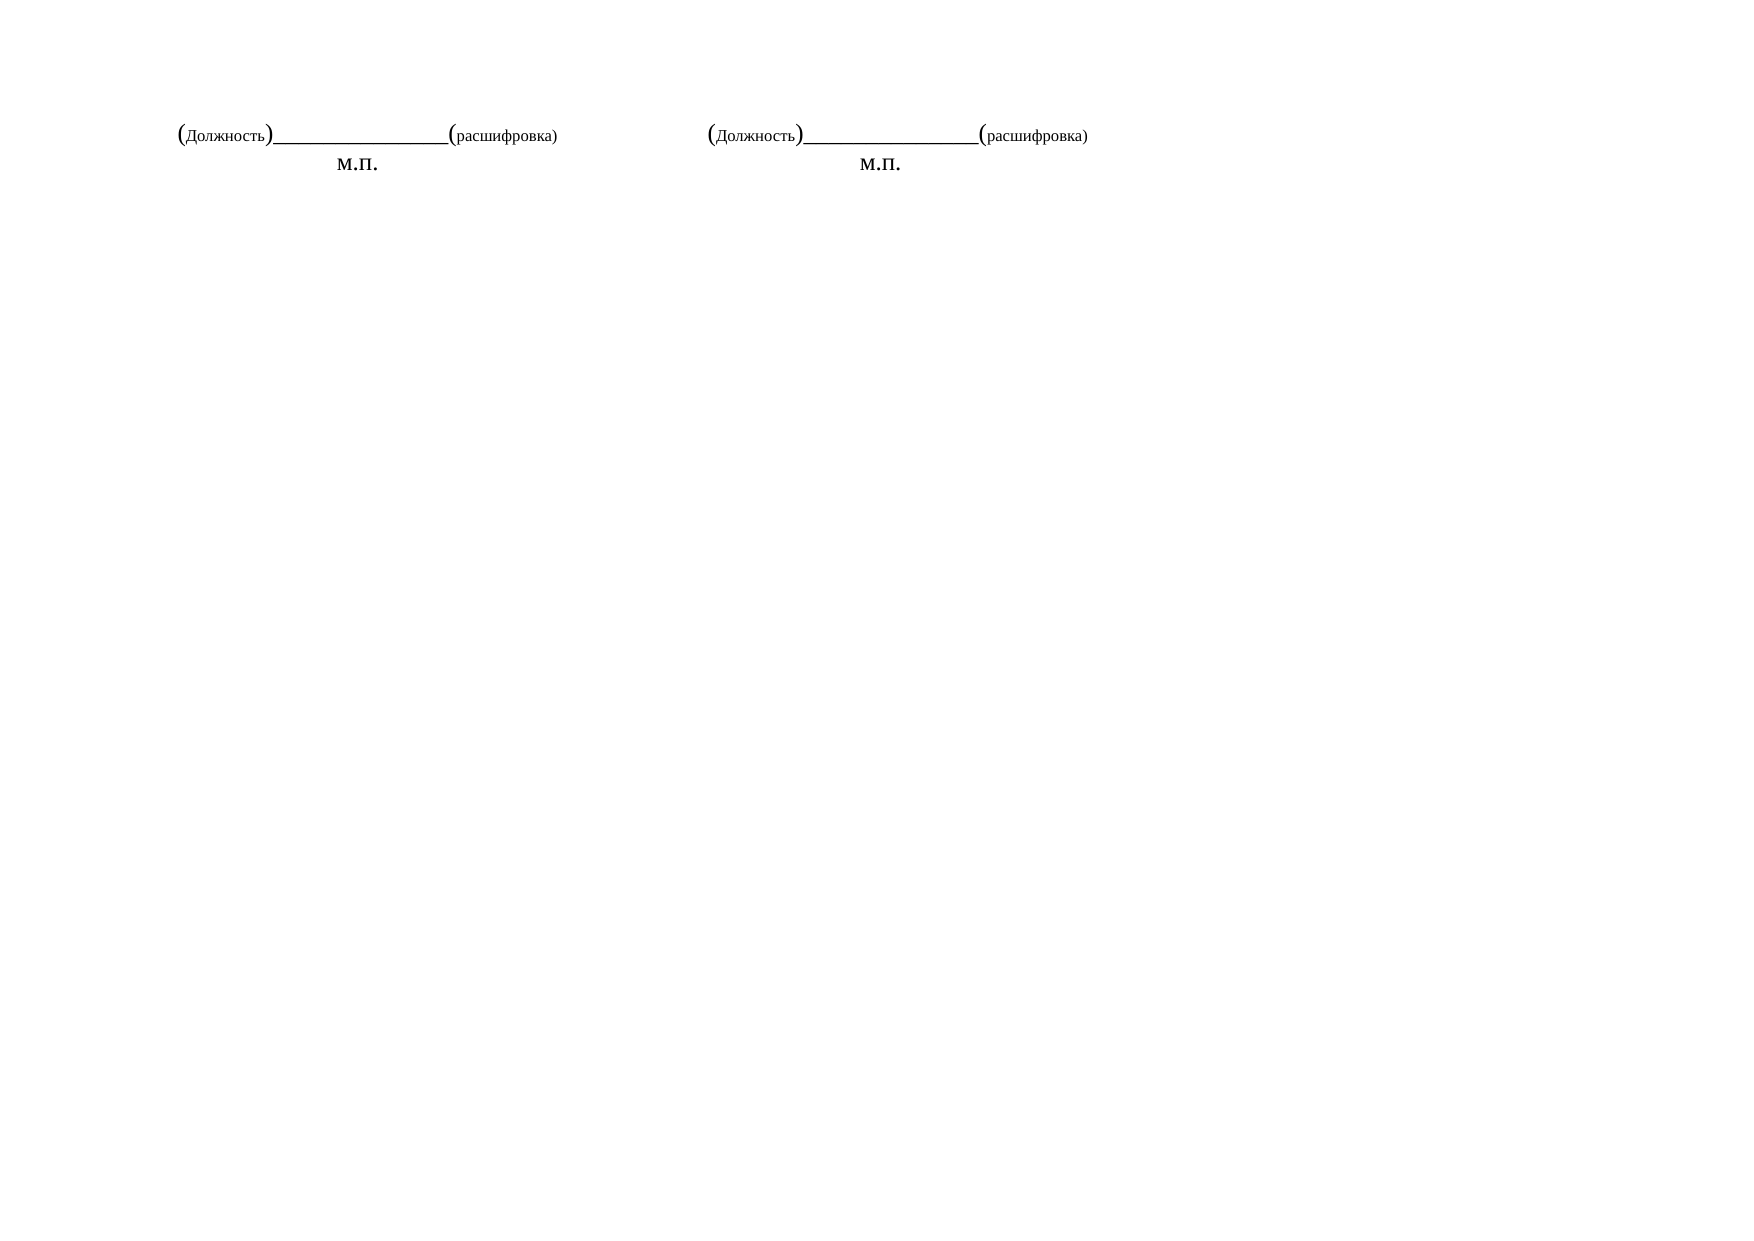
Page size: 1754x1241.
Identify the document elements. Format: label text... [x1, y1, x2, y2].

text м.п. м.п. [177, 147, 1665, 176]
text (Должность)______________(расшифровка) (Должность)______________(расшифровка) [177, 118, 1665, 147]
